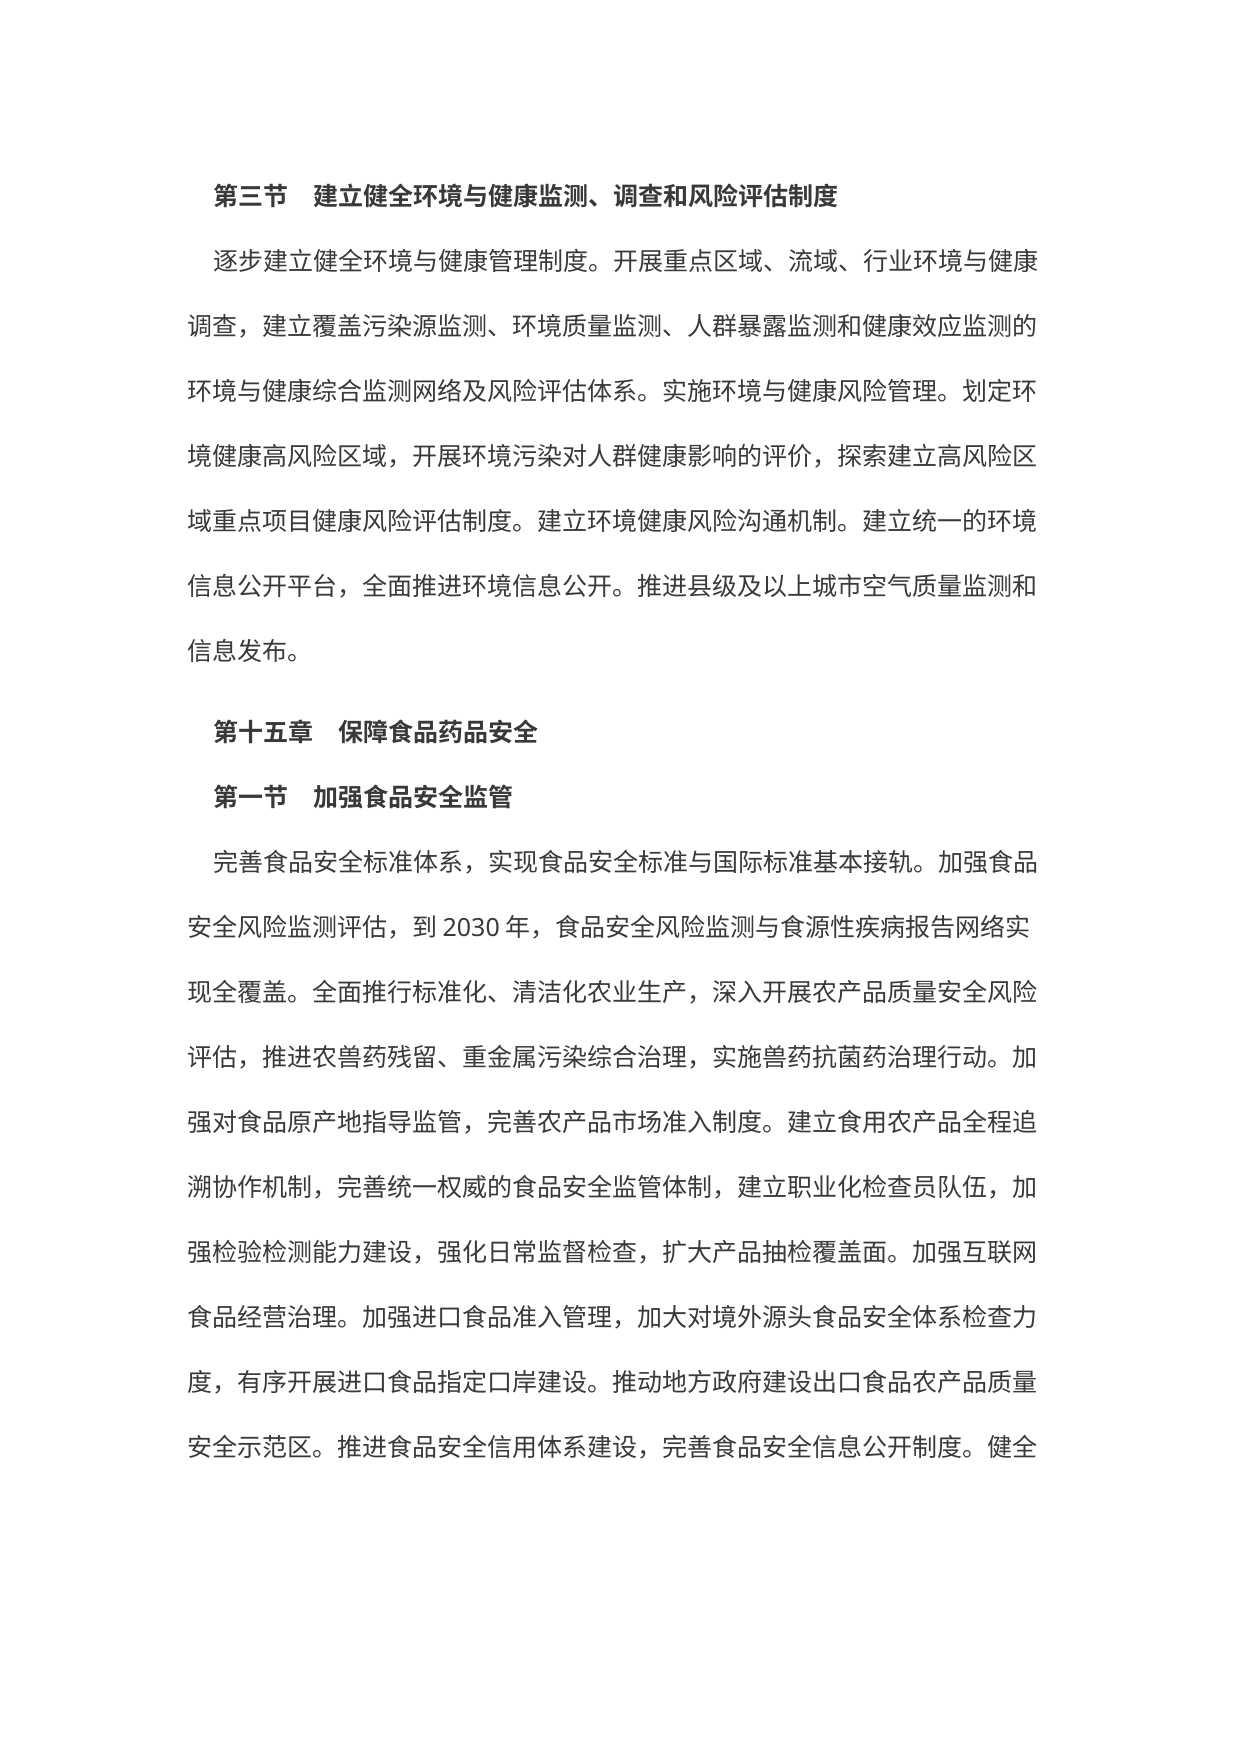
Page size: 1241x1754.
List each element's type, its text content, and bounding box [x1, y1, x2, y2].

text 第十五章 保障食品药品安全 [187, 698, 1053, 763]
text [187, 828, 1053, 1478]
text 第一节 加强食品安全监管 [187, 763, 1053, 828]
text 第三节 建立健全环境与健康监测、调查和风险评估制度 [187, 162, 1053, 227]
text 逐步建立健全环境与健康管理制度。开展重点区域、流域、行业环境与健康调查，建立覆盖污染源监测、环境质量监测、人群暴露监测和健康效应监测的环境与健康综合监测网络及风险评估体系。实施环境与健康风险管理。划定环境健康高风险区域，开展环境污染对人群健康影响的评价，探索建立高风险区域重点项目健康风险评估制度。建立环境健康风险沟通机制。建立统一的环境信息公开平台，全面推进环境信息公开。推进县级及以上城市空气质量监测和信息发布。 [187, 227, 1053, 682]
